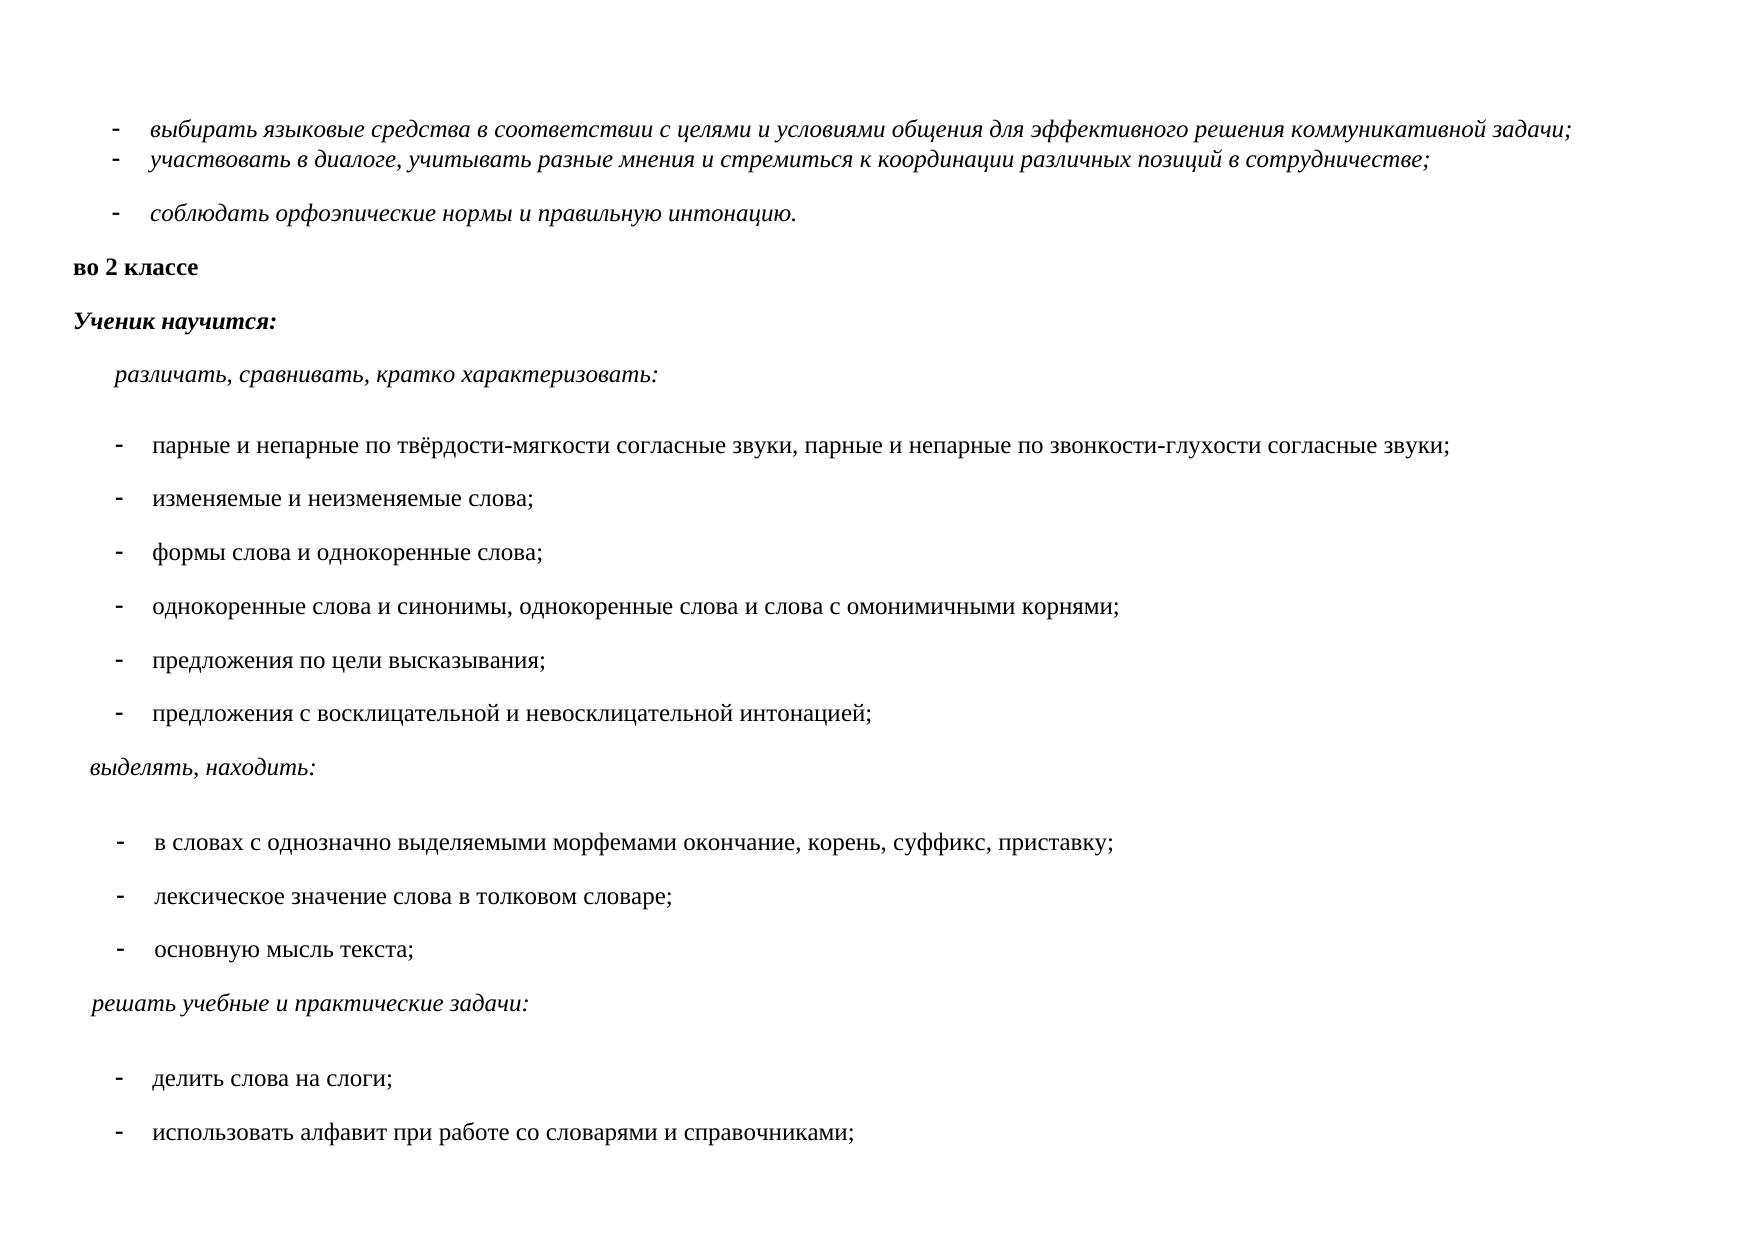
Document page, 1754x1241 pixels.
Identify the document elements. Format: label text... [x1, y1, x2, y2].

list соблюдать орфоэпические нормы и правильную интонацию. [112, 198, 1648, 227]
text во 2 классе [73, 252, 1648, 281]
list основную мысль текста; [116, 934, 1648, 963]
list использовать алфавит при работе со словарями и справочниками; [115, 1117, 1648, 1145]
text выделять, находить: [89, 752, 1648, 781]
list участвовать в диалоге, учитывать разные мнения и стремиться к координации различных позиций в сотрудничестве; [112, 144, 1648, 173]
list в словах с однозначно выделяемыми морфемами окончание, корень, суффикс, приставку; [116, 827, 1648, 856]
list лексическое значение слова в толковом словаре; [116, 881, 1648, 909]
text Ученик научится: [73, 306, 1648, 335]
list предложения с восклицательной и невосклицательной интонацией; [115, 698, 1648, 727]
list изменяемые и неизменяемые слова; [115, 483, 1648, 512]
list предложения по цели высказывания; [115, 645, 1648, 674]
list однокоренные слова и синонимы, однокоренные слова и слова с омонимичными корнями; [115, 591, 1648, 620]
list парные и непарные по твёрдости-мягкости согласные звуки, парные и непарные по звонкости-глухости согласные звуки; [115, 430, 1648, 458]
list формы слова и однокоренные слова; [115, 537, 1648, 566]
text решать учебные и практические задачи: [92, 988, 1648, 1017]
text различать, сравнивать, кратко характеризовать: [114, 360, 1648, 388]
list делить слова на слоги; [115, 1063, 1648, 1092]
list выбирать языковые средства в соответствии с целями и условиями общения для эффективного решения коммуникативной задачи; [112, 114, 1646, 143]
